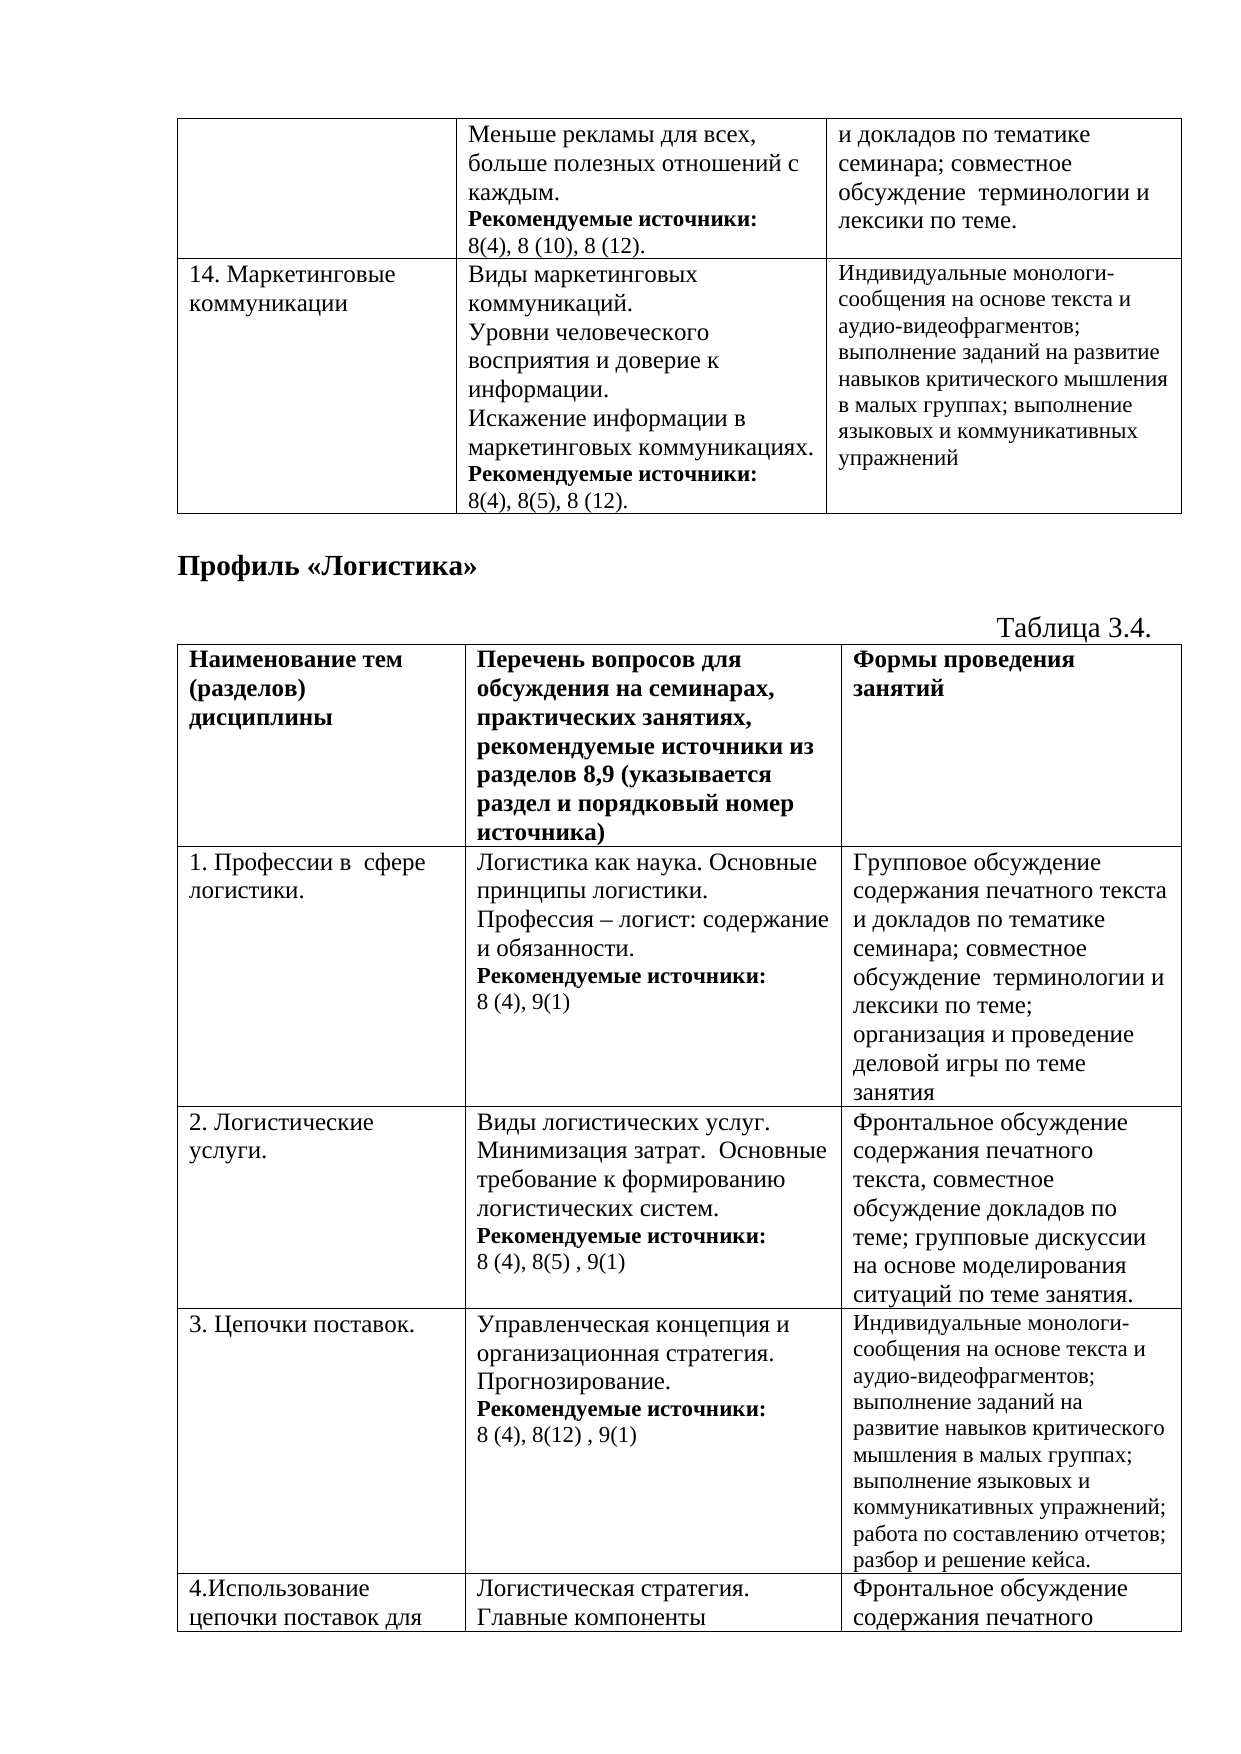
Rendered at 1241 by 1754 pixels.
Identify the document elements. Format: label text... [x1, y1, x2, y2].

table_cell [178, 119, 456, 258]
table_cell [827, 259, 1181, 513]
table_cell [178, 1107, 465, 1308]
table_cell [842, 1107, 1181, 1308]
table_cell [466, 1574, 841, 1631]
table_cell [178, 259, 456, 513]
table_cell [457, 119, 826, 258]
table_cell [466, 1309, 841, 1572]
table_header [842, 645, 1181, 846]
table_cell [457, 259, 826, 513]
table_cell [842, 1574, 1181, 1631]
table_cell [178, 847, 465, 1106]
text Таблица 3.4. [177, 610, 1152, 643]
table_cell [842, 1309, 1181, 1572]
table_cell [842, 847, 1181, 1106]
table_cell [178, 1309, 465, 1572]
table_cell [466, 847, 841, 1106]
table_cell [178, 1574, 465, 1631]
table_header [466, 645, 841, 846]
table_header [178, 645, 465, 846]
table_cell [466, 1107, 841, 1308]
text Профиль «Логистика» [177, 548, 1152, 610]
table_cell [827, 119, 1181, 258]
